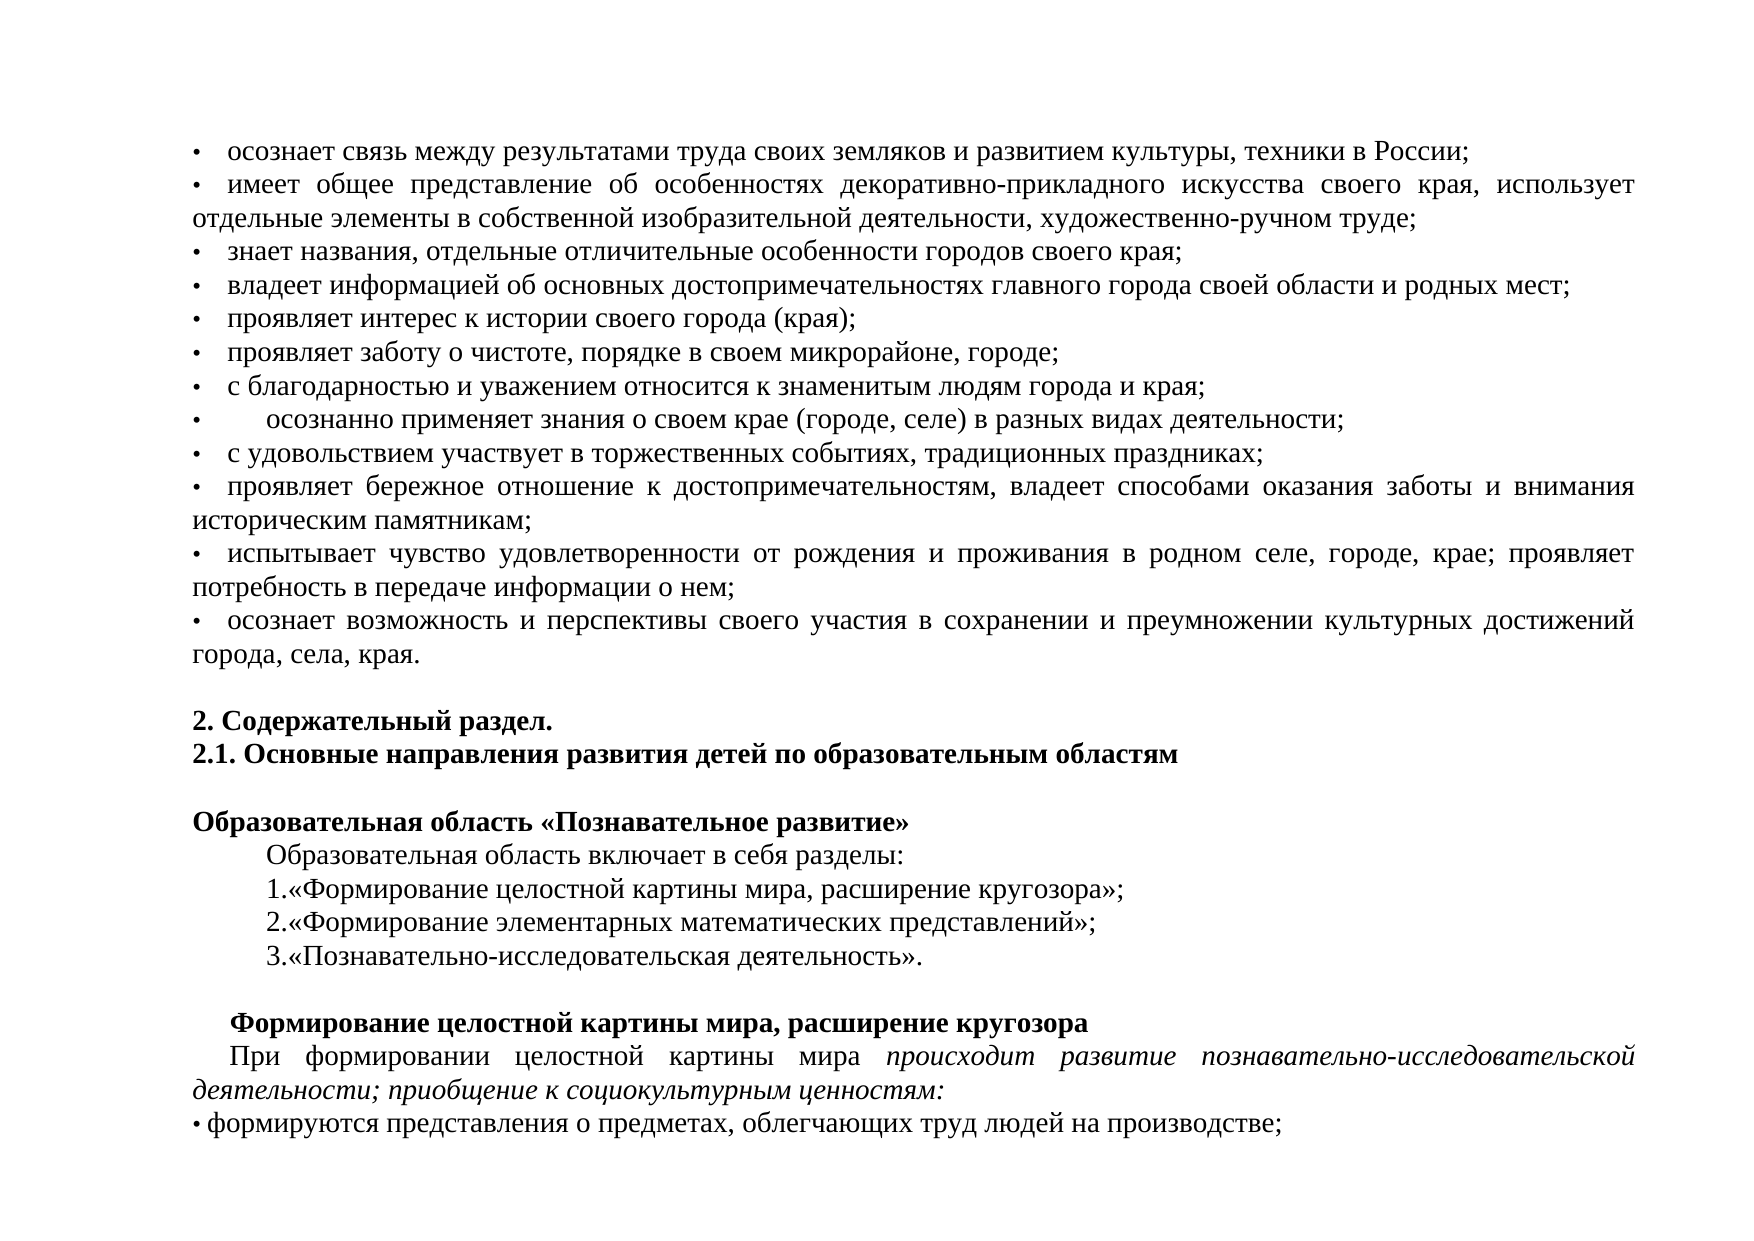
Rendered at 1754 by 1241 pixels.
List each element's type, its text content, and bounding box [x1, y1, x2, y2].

list с удовольствием участвует в торжественных событиях, традиционных праздниках; [192, 435, 1636, 468]
list с благодарностью и уважением относится к знаменитым людям города и края; [192, 368, 1636, 401]
list проявляет заботу о чистоте, порядке в своем микрорайоне, городе; [192, 334, 1636, 368]
list осознает связь между результатами труда своих земляков и развитием культуры, техники в России; [192, 133, 1636, 166]
text Формирование целостной картины мира, расширение кругозора [192, 1005, 1636, 1038]
text Образовательная область «Познавательное развитие» [192, 804, 1636, 837]
text Образовательная область включает в себя разделы: [192, 837, 1636, 871]
list имеет общее представление об особенностях декоративно-прикладного искусства своего края, использует отдельные элементы в собственной изобразительной деятельности, художественно-ручном труде; [192, 166, 1636, 233]
list проявляет бережное отношение к достопримечательностям, владеет способами оказания заботы и внимания историческим памятникам; [192, 468, 1636, 535]
text 2.1. Основные направления развития детей по образовательным областям [192, 737, 1636, 770]
list проявляет интерес к истории своего города (края); [192, 301, 1636, 334]
text При формировании целостной картины мира происходит развитие познавательно-исследовательской деятельности; приобщение к социокультурным ценностям: [192, 1038, 1636, 1106]
list осознает возможность и перспективы своего участия в сохранении и преумножении культурных достижений города, села, края. [192, 602, 1636, 669]
text 2. Содержательный раздел. [192, 703, 1636, 737]
list 2.«Формирование элементарных математических представлений»; [192, 904, 1636, 938]
list владеет информацией об основных достопримечательностях главного города своей области и родных мест; [192, 267, 1636, 301]
text 3.«Познавательно-исследовательская деятельность». [192, 938, 1636, 971]
list формируются представления о предметах, облегчающих труд людей на производстве; [192, 1106, 1636, 1139]
list испытывает чувство удовлетворенности от рождения и проживания в родном селе, городе, крае; проявляет потребность в передаче информации о нем; [192, 535, 1636, 602]
list 1.«Формирование целостной картины мира, расширение кругозора»; [192, 871, 1636, 904]
list осознанно применяет знания о своем крае (городе, селе) в разных видах деятельности; [192, 401, 1636, 435]
list знает названия, отдельные отличительные особенности городов своего края; [192, 233, 1636, 267]
